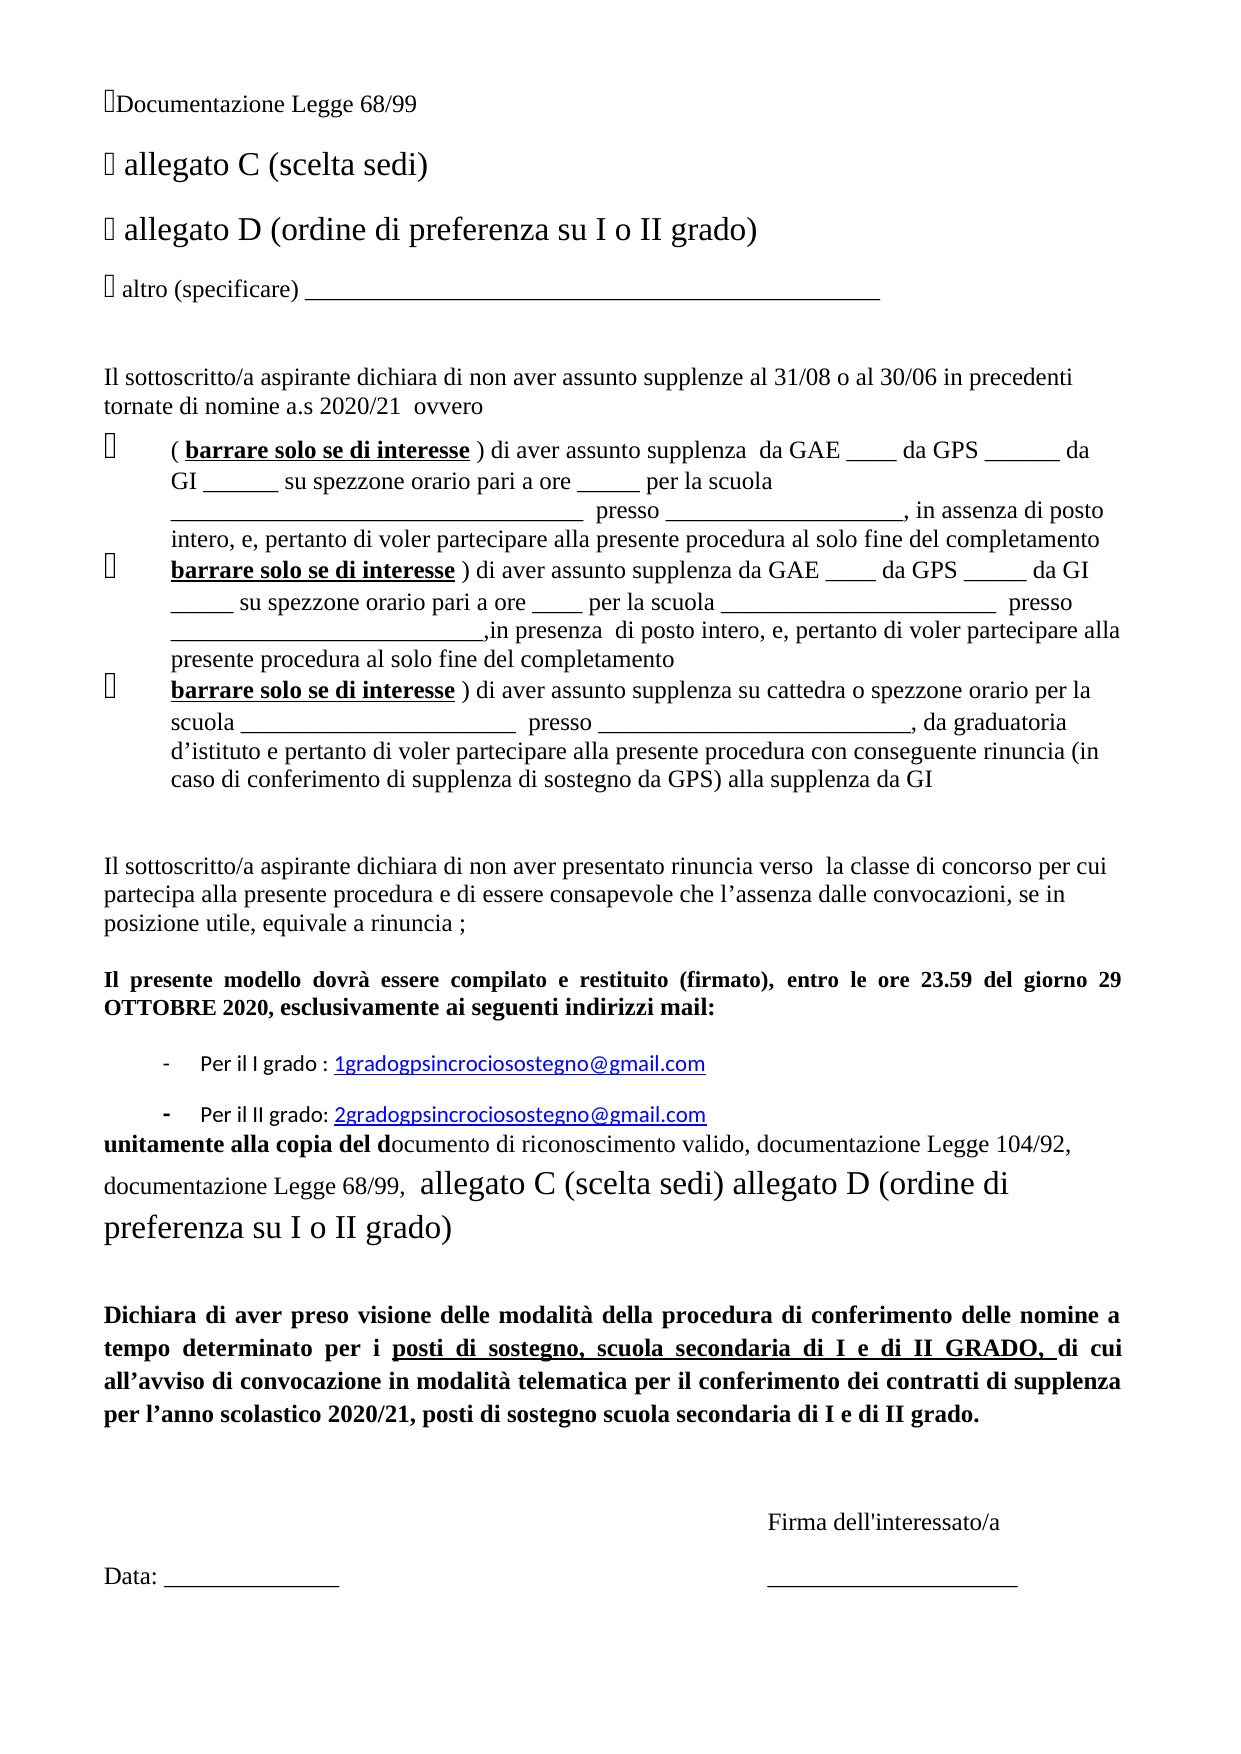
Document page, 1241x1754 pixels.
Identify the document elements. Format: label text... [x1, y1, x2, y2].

list Per il II grado: 2gradogpsincrociosostegno@gmail.com [163, 1098, 1122, 1129]
text allegato D (ordine di preferenza su I o II grado) [103, 209, 1122, 248]
text unitamente alla copia del documento di riconoscimento valido, documentazione Legge 104/92, documentazione Legge 68/99, allegato C (scelta sedi) allegato D (ordine di preferenza su I o II grado) [103, 1129, 1122, 1246]
text Il sottoscritto/a aspirante dichiara di non aver presentato rinuncia verso la classe di concorso per cui partecipa alla presente procedura e di essere consapevole che l’assenza dalle convocazioni, se in posizione utile, equivale a rinuncia ; [103, 851, 1122, 937]
list ( barrare solo se di interesse ) di aver assunto supplenza da GAE ____ da GPS ______ da GI ______ su spezzone orario pari a ore _____ per la scuola _________________________________ presso ___________________, in assenza di posto intero, e, pertanto di voler partecipare alla presente procedura al solo fine del completamento [103, 432, 1122, 553]
text altro (specificare) ______________________________________________ [103, 274, 1122, 305]
text Firma dell'interessato/a [103, 1507, 1122, 1536]
text Il presente modello dovrà essere compilato e restituito (firmato), entro le ore 23.59 del giorno 29 OTTOBRE 2020, esclusivamente ai seguenti indirizzi mail: [103, 966, 1122, 1021]
text Documentazione Legge 68/99 [103, 89, 1122, 119]
list barrare solo se di interesse ) di aver assunto supplenza da GAE ____ da GPS _____ da GI _____ su spezzone orario pari a ore ____ per la scuola ______________________ presso _________________________,in presenza di posto intero, e, pertanto di voler partecipare alla presente procedura al solo fine del completamento [103, 553, 1122, 673]
text allegato C (scelta sedi) [103, 144, 1122, 183]
text Il sottoscritto/a aspirante dichiara di non aver assunto supplenze al 31/08 o al 30/06 in precedenti tornate di nomine a.s 2020/21 ovvero [103, 362, 1122, 420]
text Data: ______________ ____________________ [103, 1561, 1122, 1590]
list barrare solo se di interesse ) di aver assunto supplenza su cattedra o spezzone orario per la scuola ______________________ presso _________________________, da graduatoria d’istituto e pertanto di voler partecipare alla presente procedura con conseguente rinuncia (in caso di conferimento di supplenza di sostegno da GPS) alla supplenza da GI [103, 673, 1122, 793]
list Per il I grado : 1gradogpsincrociosostegno@gmail.com [163, 1049, 1122, 1078]
text Dichiara di aver preso visione delle modalità della procedura di conferimento delle nomine a tempo determinato per i posti di sostegno, scuola secondaria di I e di II GRADO, di cui all’avviso di convocazione in modalità telematica per il conferimento dei contratti di supplenza per l’anno scolastico 2020/21, posti di sostegno scuola secondaria di I e di II grado. [103, 1300, 1122, 1428]
